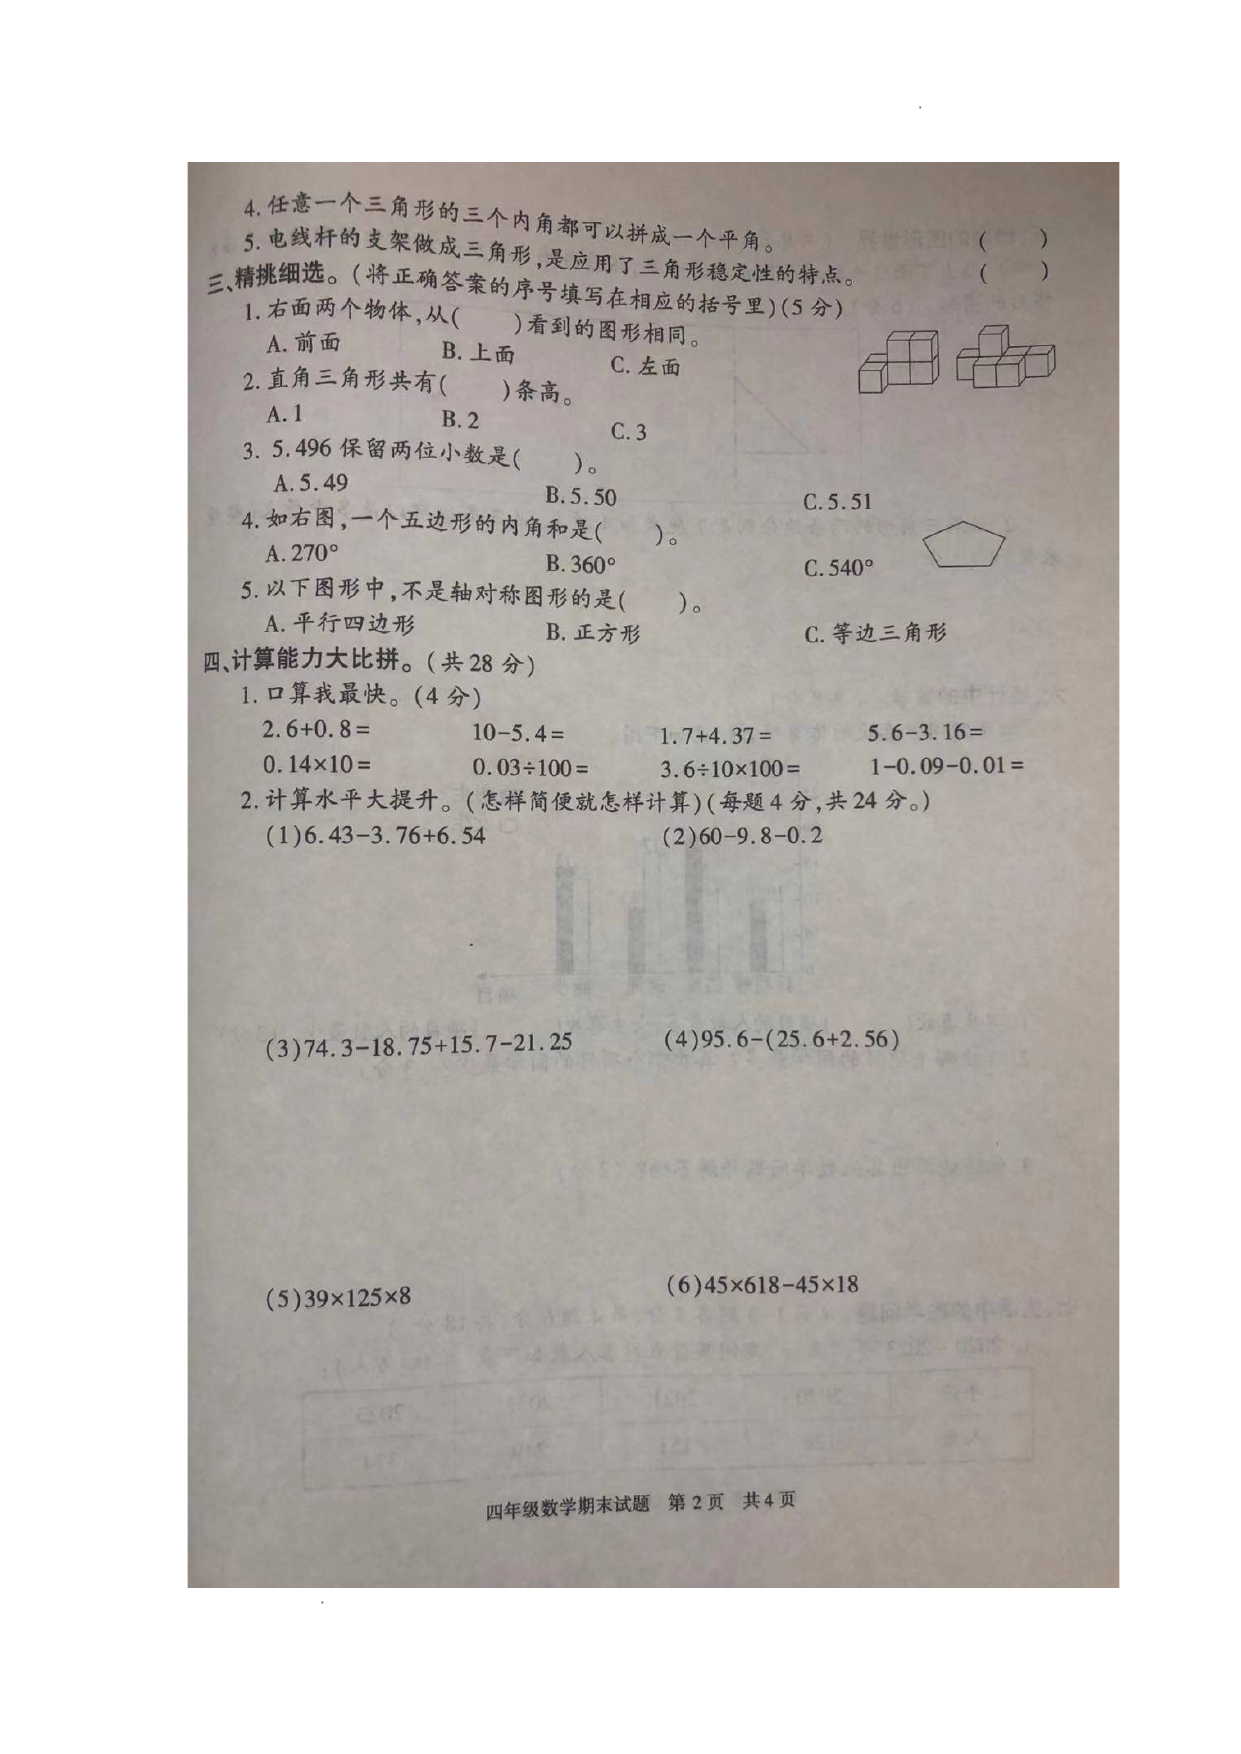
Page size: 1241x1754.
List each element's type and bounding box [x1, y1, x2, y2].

picture [187, 162, 1120, 1588]
